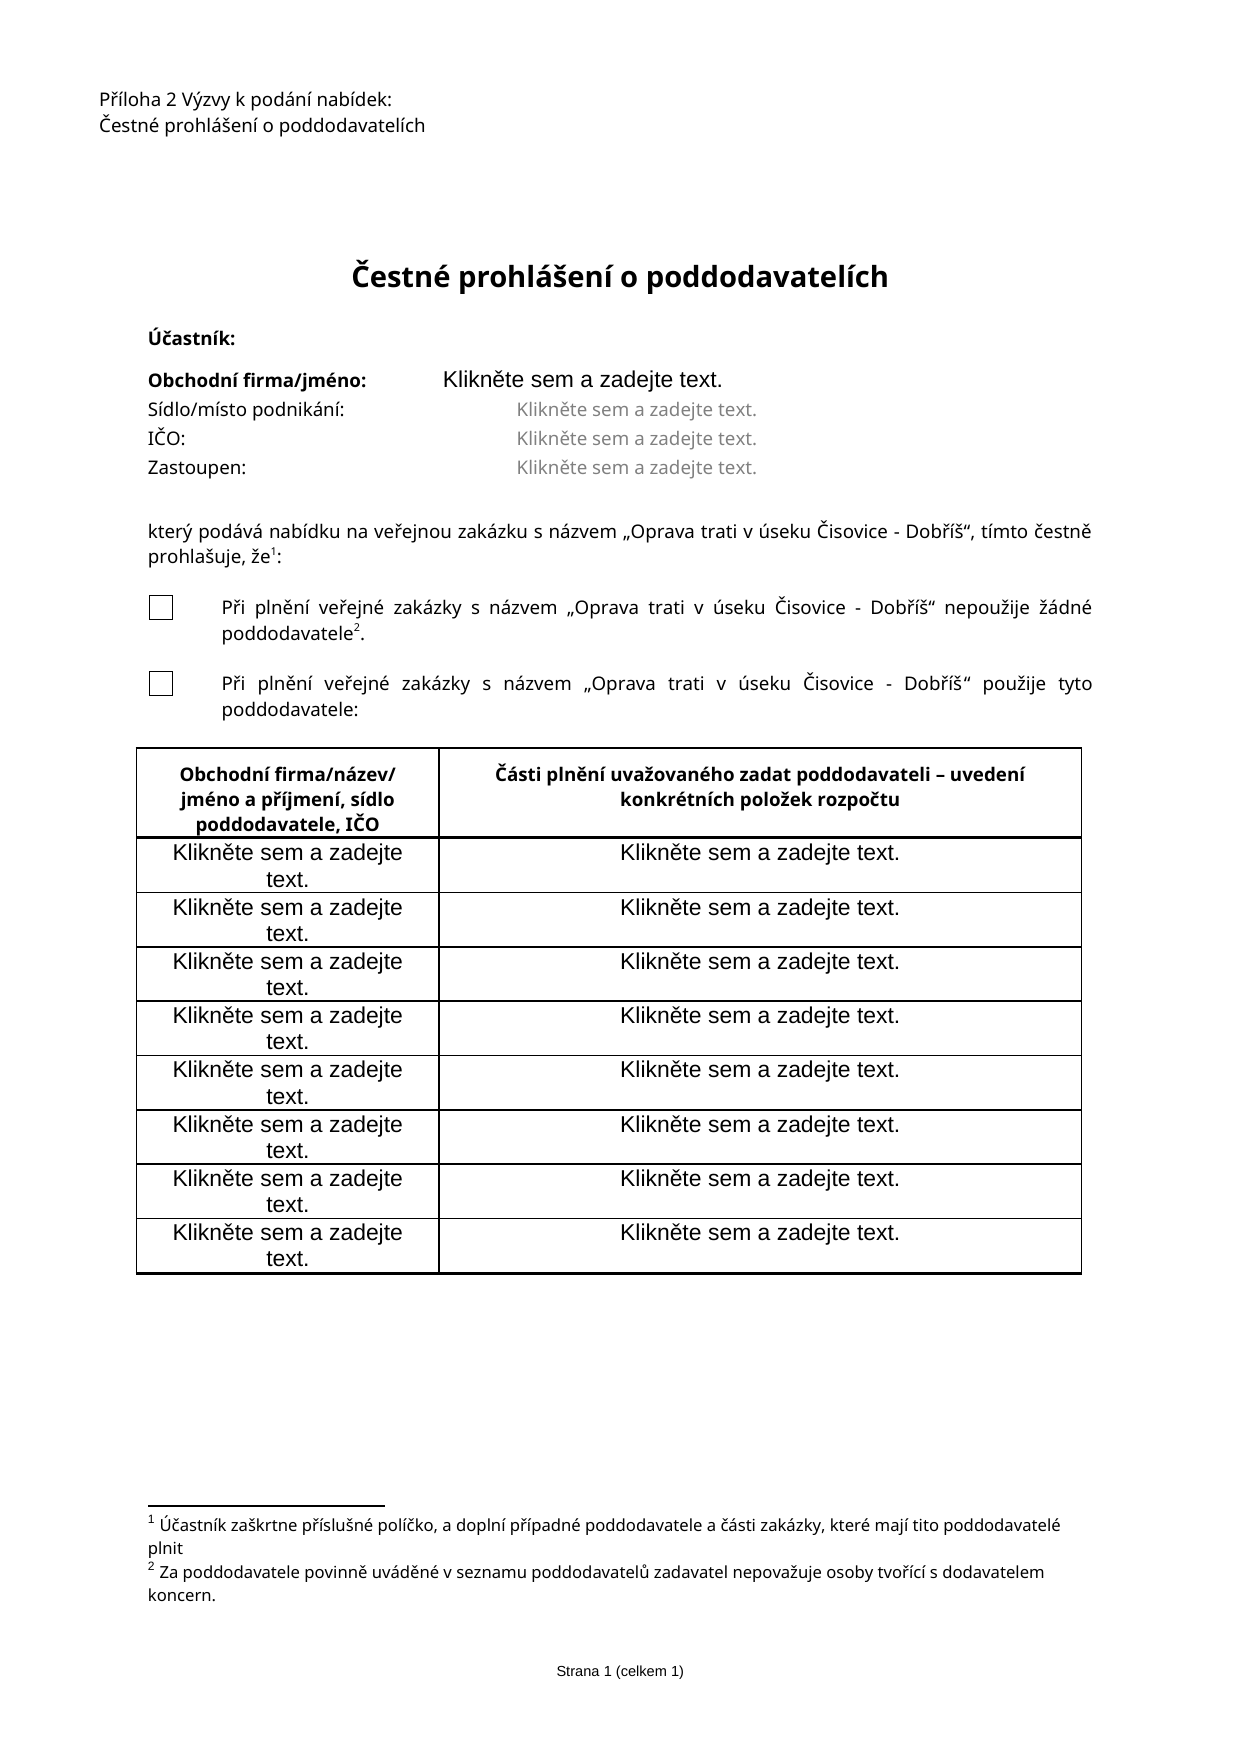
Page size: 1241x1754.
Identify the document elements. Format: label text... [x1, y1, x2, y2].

text Obchodní firma/jméno: [148, 364, 1093, 393]
text Při plnění veřejné zakázky s názvem „Oprava trati v úseku Čisovice - Dobříš“ nepoužije žádné poddodavatele. [148, 594, 1093, 645]
text Zastoupen: [148, 451, 1093, 480]
text IČO: [148, 422, 1093, 451]
text Při plnění veřejné zakázky s názvem „Oprava trati v úseku Čisovice - Dobříš“ použije tyto poddodavatele: [148, 670, 1093, 721]
text Účastník: [148, 321, 1093, 352]
table_header Obchodní firma/název/ jméno a příjmení, sídlo poddodavatele, IČO [137, 749, 438, 836]
text Sídlo/místo podnikání: [148, 393, 1093, 422]
title Čestné prohlášení o poddodavatelích [148, 256, 1093, 296]
text který podává nabídku na veřejnou zakázku s názvem „Oprava trati v úseku Čisovice - Dobříš“, tímto čestně prohlašuje, že: [148, 518, 1093, 569]
table_header Části plnění uvažovaného zadat poddodavateli – uvedení konkrétních položek rozpočtu [440, 749, 1081, 836]
